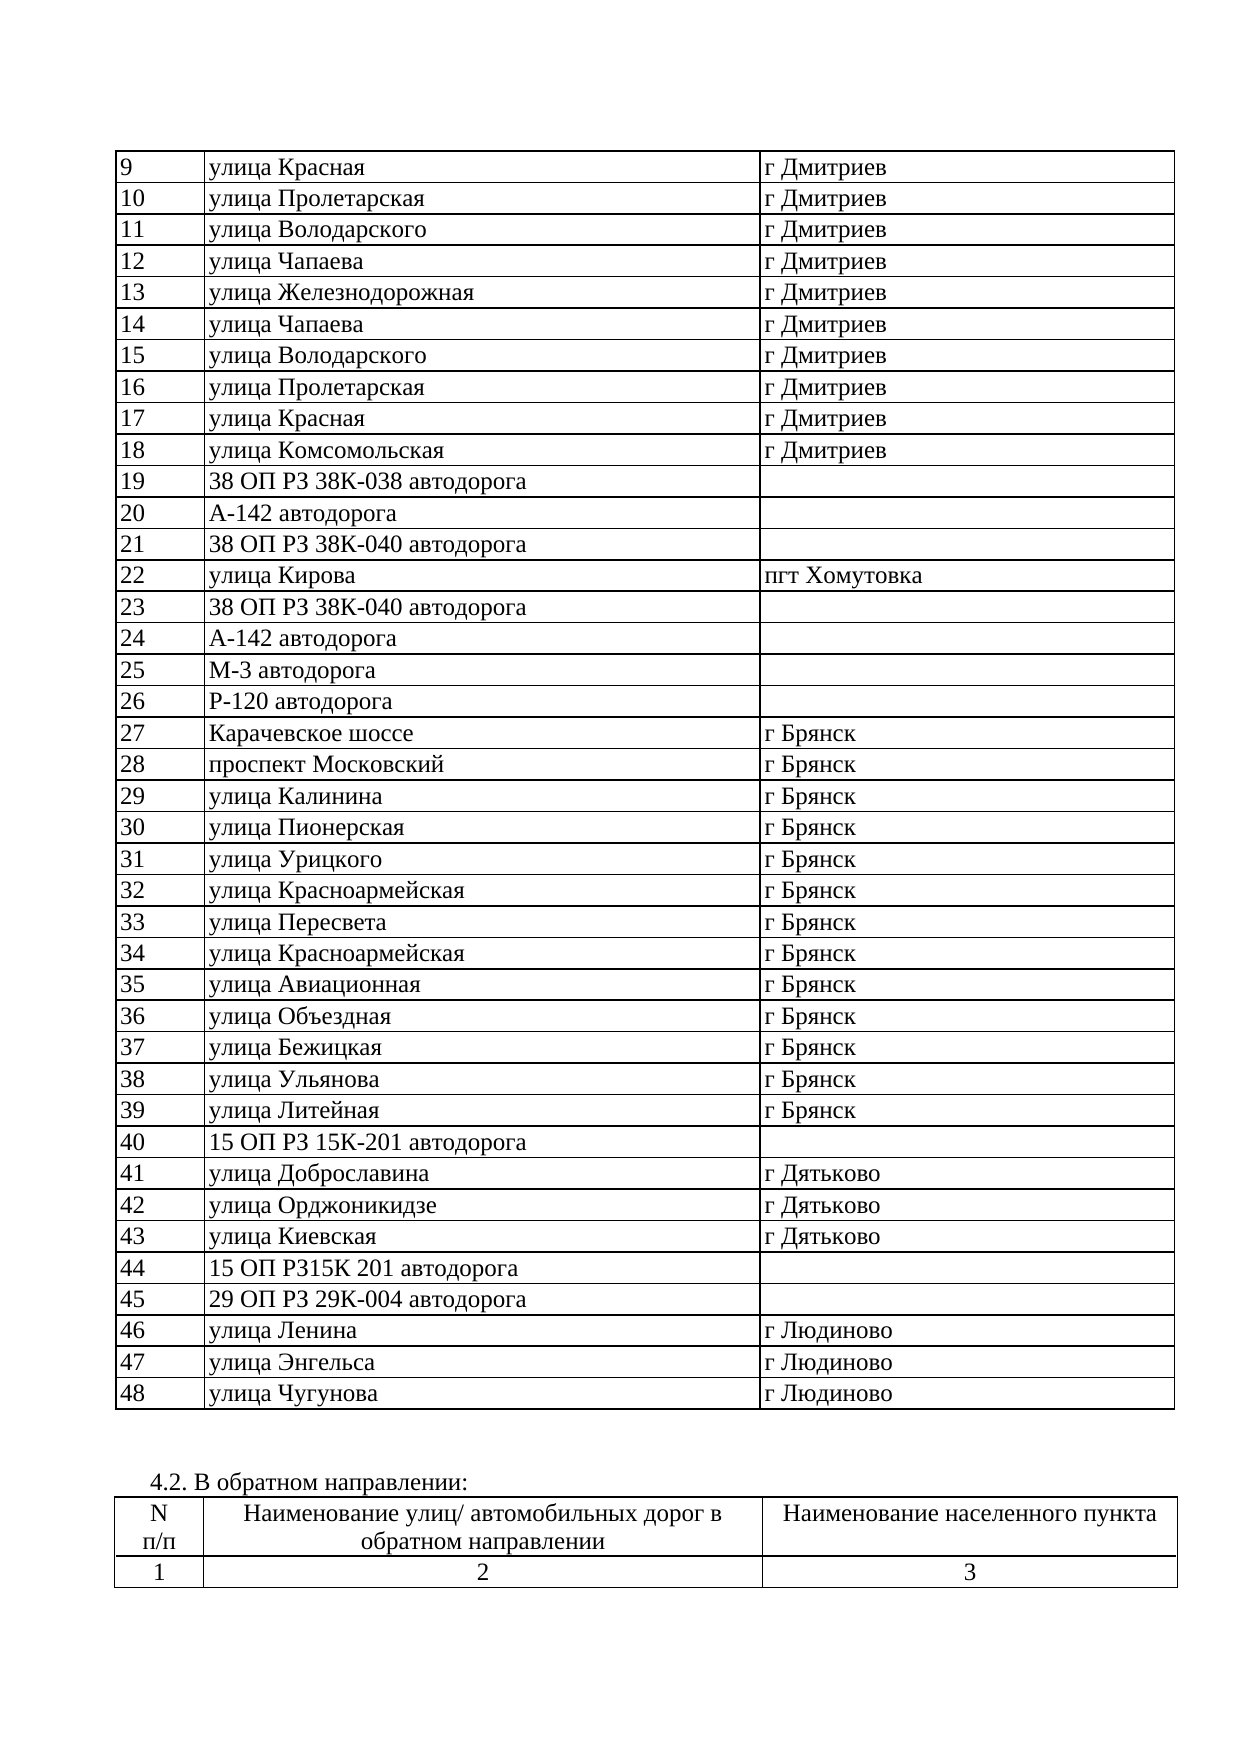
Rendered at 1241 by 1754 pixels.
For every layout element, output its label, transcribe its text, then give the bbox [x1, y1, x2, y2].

table_cell улица Орджоникидзе [205, 1190, 759, 1219]
table_cell 10 [117, 183, 204, 213]
table_cell Карачевское шоссе [205, 718, 759, 748]
table_cell 36 [117, 1001, 204, 1031]
table_cell 15 [117, 340, 204, 370]
table_cell 13 [117, 277, 204, 307]
table_cell 40 [117, 1127, 204, 1157]
table_cell 19 [117, 466, 204, 496]
table_cell г Дмитриев [761, 340, 1174, 370]
table_cell А-142 автодорога [205, 498, 759, 527]
table_cell 37 [117, 1032, 204, 1062]
table_cell 25 [117, 655, 204, 685]
table_cell г Брянск [761, 875, 1174, 905]
table_cell 38 ОП РЗ 38К-038 автодорога [205, 466, 759, 496]
table_cell 42 [117, 1190, 204, 1219]
table_cell улица Чапаева [205, 246, 759, 276]
table_cell г Брянск [761, 1095, 1174, 1125]
table_cell г Дмитриев [761, 309, 1174, 339]
table_cell А-142 автодорога [205, 623, 759, 653]
table_cell г Дмитриев [761, 277, 1174, 307]
table_cell улица Красноармейская [205, 938, 759, 968]
table_cell 44 [117, 1253, 204, 1282]
table_cell 48 [117, 1378, 204, 1408]
table_cell 46 [117, 1316, 204, 1345]
table_cell улица Объездная [205, 1001, 759, 1031]
table_cell 32 [117, 875, 204, 905]
table_cell 30 [117, 812, 204, 842]
table_cell 35 [117, 970, 204, 999]
table_cell улица Красная [205, 403, 759, 433]
table_cell г Брянск [761, 718, 1174, 748]
table_cell 38 ОП РЗ 38К-040 автодорога [205, 529, 759, 559]
table_cell улица Пионерская [205, 812, 759, 842]
table_cell г Брянск [761, 938, 1174, 968]
table_cell г Дятьково [761, 1158, 1174, 1188]
table_header N п/п [115, 1498, 203, 1555]
table_cell г Брянск [761, 812, 1174, 842]
table_cell 33 [117, 907, 204, 936]
table_cell 15 ОП РЗ15К 201 автодорога [205, 1253, 759, 1282]
table_cell г Дмитриев [761, 183, 1174, 213]
table_cell г Брянск [761, 907, 1174, 936]
table_cell г Людиново [761, 1378, 1174, 1408]
table_cell проспект Московский [205, 749, 759, 779]
table_cell улица Кирова [205, 561, 759, 590]
table_cell г Людиново [761, 1347, 1174, 1377]
table_cell 17 [117, 403, 204, 433]
table_cell 41 [117, 1158, 204, 1188]
table_cell [761, 623, 1174, 653]
table_cell улица Литейная [205, 1095, 759, 1125]
table_cell г Людиново [761, 1316, 1174, 1345]
table_cell 27 [117, 718, 204, 748]
table_cell [761, 529, 1174, 559]
table_cell улица Бежицкая [205, 1032, 759, 1062]
table_cell улица Пересвета [205, 907, 759, 936]
table_header Наименование улиц/ автомобильных дорог в обратном направлении [204, 1498, 762, 1555]
table_cell 26 [117, 686, 204, 716]
text 4.2. В обратном направлении: [150, 1467, 1090, 1496]
table_cell г Дмитриев [761, 152, 1174, 181]
table_cell улица Пролетарская [205, 183, 759, 213]
table_cell улица Урицкого [205, 844, 759, 873]
table_cell 20 [117, 498, 204, 527]
table_cell г Дятьково [761, 1221, 1174, 1251]
table_cell 2 [204, 1557, 762, 1587]
table_cell 43 [117, 1221, 204, 1251]
table_cell 3 [763, 1555, 1177, 1587]
table_cell г Брянск [761, 970, 1174, 999]
table_cell 38 [117, 1064, 204, 1094]
table_cell г Дмитриев [761, 215, 1174, 244]
table_cell [761, 1253, 1174, 1282]
table_cell 29 ОП РЗ 29К-004 автодорога [205, 1284, 759, 1314]
table_cell 18 [117, 435, 204, 464]
table_cell 28 [117, 749, 204, 779]
table_cell Р-120 автодорога [205, 686, 759, 716]
table_cell 47 [117, 1347, 204, 1377]
table_cell г Брянск [761, 1064, 1174, 1094]
table_cell 12 [117, 246, 204, 276]
table_cell 45 [117, 1284, 204, 1314]
table_cell улица Чугунова [205, 1378, 759, 1408]
table_cell М-3 автодорога [205, 655, 759, 685]
table_cell улица Калинина [205, 781, 759, 811]
table_cell 34 [117, 938, 204, 968]
table_header Наименование населенного пункта [763, 1498, 1177, 1555]
table_cell 23 [117, 592, 204, 622]
table_cell г Дятьково [761, 1190, 1174, 1219]
table_cell [761, 1284, 1174, 1314]
table_cell г Брянск [761, 749, 1174, 779]
table_cell 16 [117, 372, 204, 402]
table_cell 24 [117, 623, 204, 653]
table_cell улица Авиационная [205, 970, 759, 999]
table_cell 38 ОП РЗ 38К-040 автодорога [205, 592, 759, 622]
table_cell 14 [117, 309, 204, 339]
table_cell г Дмитриев [761, 372, 1174, 402]
table_cell [761, 592, 1174, 622]
table_cell г Брянск [761, 1001, 1174, 1031]
table_cell улица Ленина [205, 1316, 759, 1345]
table_cell улица Киевская [205, 1221, 759, 1251]
table_cell улица Красноармейская [205, 875, 759, 905]
table_cell 11 [117, 215, 204, 244]
table_cell 31 [117, 844, 204, 873]
table_cell 1 [115, 1556, 203, 1587]
table_cell улица Железнодорожная [205, 277, 759, 307]
table_cell г Дмитриев [761, 435, 1174, 464]
table_cell г Брянск [761, 1032, 1174, 1062]
table_cell 15 ОП РЗ 15К-201 автодорога [205, 1127, 759, 1157]
table_cell улица Володарского [205, 215, 759, 244]
table_cell 39 [117, 1095, 204, 1125]
table_cell г Дмитриев [761, 246, 1174, 276]
table_cell пгт Хомутовка [761, 561, 1174, 590]
table_cell [761, 466, 1174, 496]
table_cell г Брянск [761, 844, 1174, 873]
table_cell [761, 655, 1174, 685]
table_cell улица Ульянова [205, 1064, 759, 1094]
table_cell улица Красная [205, 152, 759, 181]
table_cell улица Пролетарская [205, 372, 759, 402]
table_cell 29 [117, 781, 204, 811]
table_cell улица Комсомольская [205, 435, 759, 464]
table_cell 21 [117, 529, 204, 559]
table_cell [761, 498, 1174, 527]
table_cell [761, 1127, 1174, 1157]
table_cell 22 [117, 561, 204, 590]
table_cell г Брянск [761, 781, 1174, 811]
table_cell г Дмитриев [761, 403, 1174, 433]
table_cell улица Энгельса [205, 1347, 759, 1377]
table_cell улица Чапаева [205, 309, 759, 339]
table_cell [761, 686, 1174, 716]
table_cell улица Володарского [205, 340, 759, 370]
table_cell 9 [117, 152, 204, 181]
table_cell улица Доброславина [205, 1158, 759, 1188]
